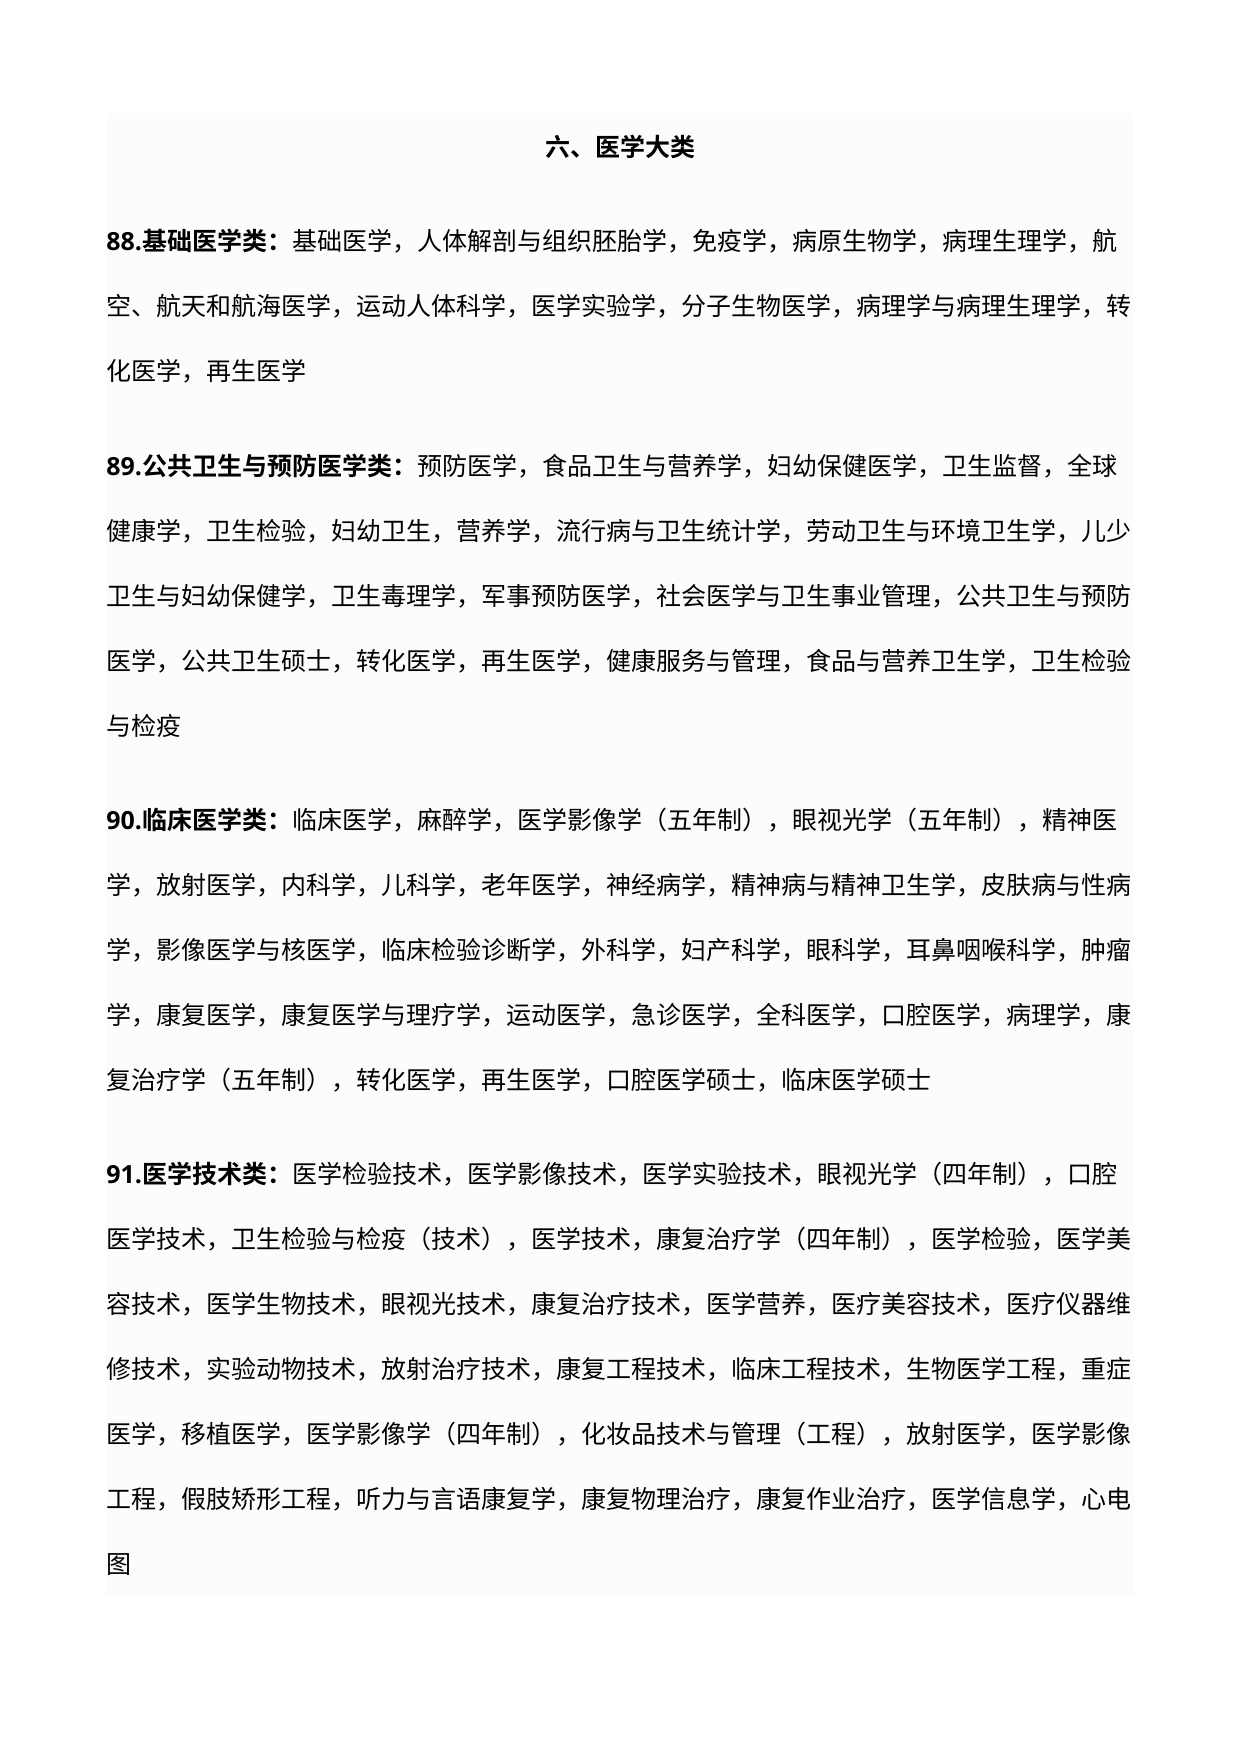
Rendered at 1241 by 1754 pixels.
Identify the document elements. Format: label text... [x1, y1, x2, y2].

text 90.临床医学类：临床医学，麻醉学，医学影像学（五年制），眼视光学（五年制），精神医学，放射医学，内科学，儿科学，老年医学，神经病学，精神病与精神卫生学，皮肤病与性病学，影像医学与核医学，临床检验诊断学，外科学，妇产科学，眼科学，耳鼻咽喉科学，肿瘤学，康复医学，康复医学与理疗学，运动医学，急诊医学，全科医学，口腔医学，病理学，康复治疗学（五年制），转化医学，再生医学，口腔医学硕士，临床医学硕士 [106, 786, 1134, 1111]
text 六、医学大类 [106, 113, 1134, 178]
text 89.公共卫生与预防医学类：预防医学，食品卫生与营养学，妇幼保健医学，卫生监督，全球健康学，卫生检验，妇幼卫生，营养学，流行病与卫生统计学，劳动卫生与环境卫生学，儿少卫生与妇幼保健学，卫生毒理学，军事预防医学，社会医学与卫生事业管理，公共卫生与预防医学，公共卫生硕士，转化医学，再生医学，健康服务与管理，食品与营养卫生学，卫生检验与检疫 [106, 432, 1134, 757]
text 91.医学技术类：医学检验技术，医学影像技术，医学实验技术，眼视光学（四年制），口腔医学技术，卫生检验与检疫（技术），医学技术，康复治疗学（四年制），医学检验，医学美容技术，医学生物技术，眼视光技术，康复治疗技术，医学营养，医疗美容技术，医疗仪器维修技术，实验动物技术，放射治疗技术，康复工程技术，临床工程技术，生物医学工程，重症医学，移植医学，医学影像学（四年制），化妆品技术与管理（工程），放射医学，医学影像工程，假肢矫形工程，听力与言语康复学，康复物理治疗，康复作业治疗，医学信息学，心电图 [106, 1140, 1134, 1595]
text 88.基础医学类：基础医学，人体解剖与组织胚胎学，免疫学，病原生物学，病理生理学，航空、航天和航海医学，运动人体科学，医学实验学，分子生物医学，病理学与病理生理学，转化医学，再生医学 [106, 207, 1134, 402]
